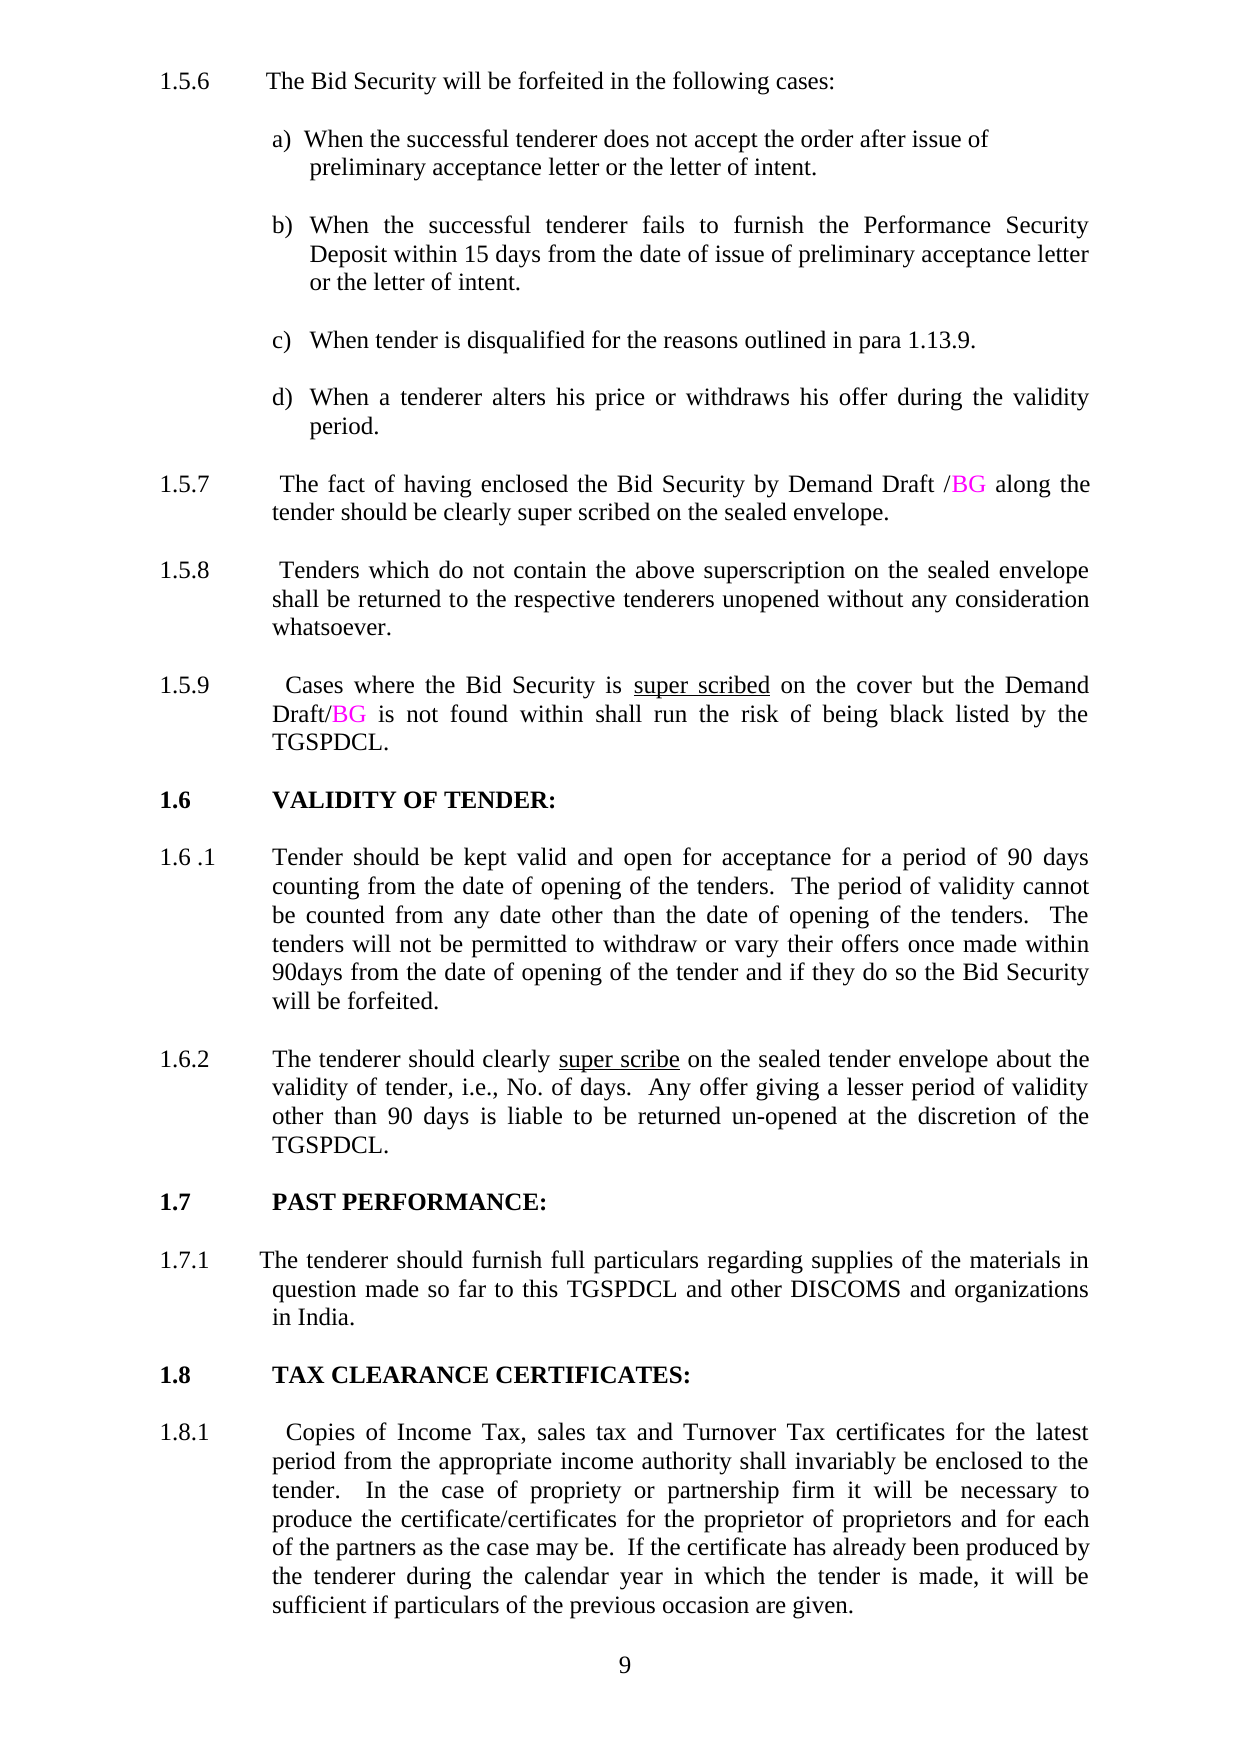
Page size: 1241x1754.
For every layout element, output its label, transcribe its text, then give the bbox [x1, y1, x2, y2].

list The Bid Security will be forfeited in the following cases: [159, 66, 1090, 95]
text 1.7 PAST PERFORMANCE: [159, 1187, 1090, 1216]
text preliminary acceptance letter or the letter of intent. [272, 152, 1090, 181]
list .1 Tender should be kept valid and open for acceptance for a period of 90 days counting from the date of opening of the tenders. The period of validity cannot be counted from any date other than the date of opening of the tenders. The tenders will not be permitted to withdraw or vary their offers once made within 90days from the date of opening of the tender and if they do so the Bid Security will be forfeited. [159, 842, 1090, 1015]
list Cases where the Bid Security is super scribed on the cover but the Demand Draft/BG is not found within shall run the risk of being black listed by the TGSPDCL. [159, 670, 1090, 756]
list Copies of Income Tax, sales tax and Turnover Tax certificates for the latest period from the appropriate income authority shall invariably be enclosed to the tender. In the case of propriety or partnership firm it will be necessary to produce the certificate/certificates for the proprietor of proprietors and for each of the partners as the case may be. If the certificate has already been produced by the tenderer during the calendar year in which the tender is made, it will be sufficient if particulars of the previous occasion are given. [159, 1417, 1090, 1619]
list When the successful tenderer fails to furnish the Performance Security Deposit within 15 days from the date of issue of preliminary acceptance letter or the letter of intent. [272, 210, 1090, 296]
list The fact of having enclosed the Bid Security by Demand Draft /BG along the tender should be clearly super scribed on the sealed envelope. [159, 469, 1090, 526]
list Tenders which do not contain the above superscription on the sealed envelope shall be returned to the respective tenderers unopened without any consideration whatsoever. [159, 555, 1090, 641]
text 1.6 VALIDITY OF TENDER: [159, 785, 1090, 814]
list When tender is disqualified for the reasons outlined in para 1.13.9. [272, 325, 1090, 354]
text a) When the successful tenderer does not accept the order after issue of [272, 124, 1090, 152]
list The tenderer should clearly super scribe on the sealed tender envelope about the validity of tender, i.e., No. of days. Any offer giving a lesser period of validity other than 90 days is liable to be returned un-opened at the discretion of the TGSPDCL. [159, 1044, 1090, 1159]
text 1.8 TAX CLEARANCE CERTIFICATES: [159, 1360, 1090, 1389]
list When a tenderer alters his price or withdraws his offer during the validity period. [272, 382, 1090, 440]
text 1.7.1 The tenderer should furnish full particulars regarding supplies of the materials in question made so far to this TGSPDCL and other DISCOMS and organizations in India. [159, 1245, 1090, 1331]
